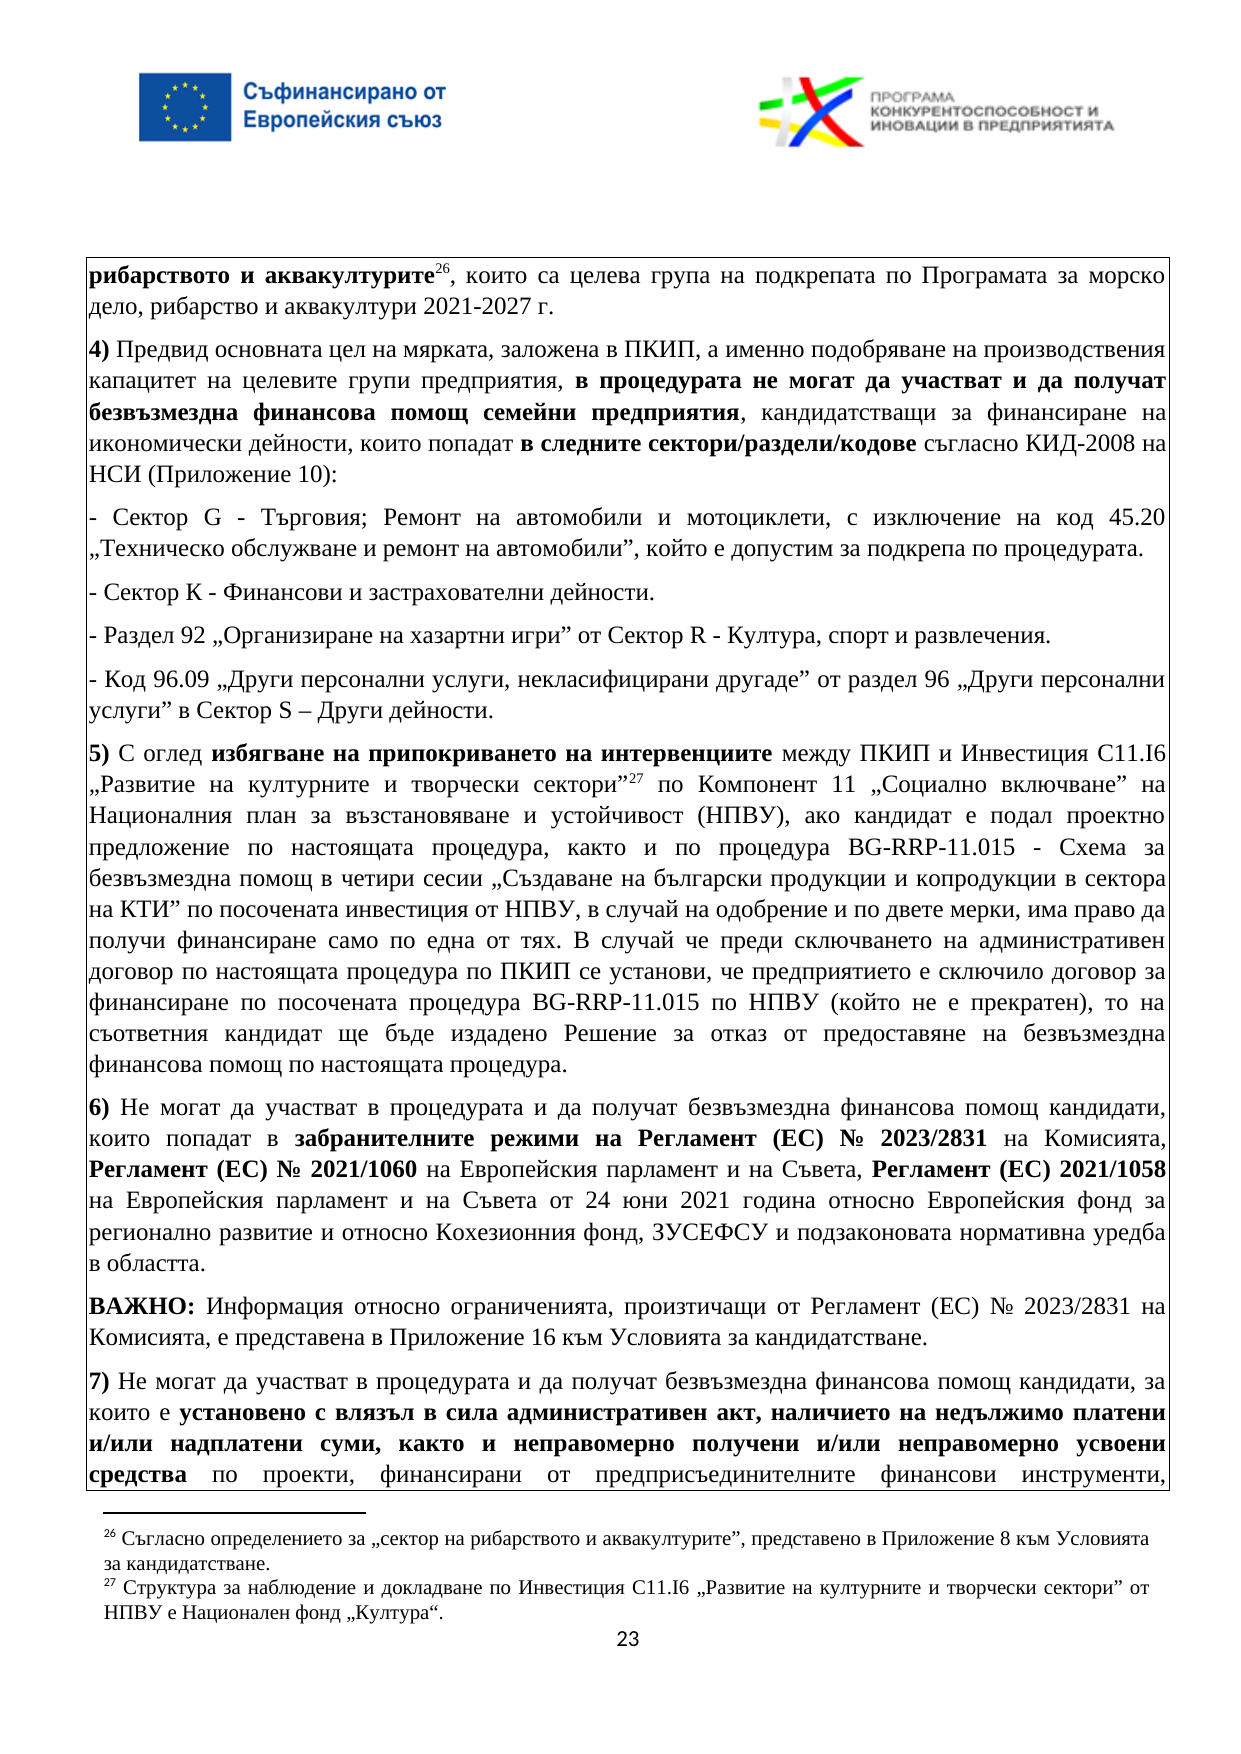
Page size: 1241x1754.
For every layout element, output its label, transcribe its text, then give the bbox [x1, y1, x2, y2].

text 4) Предвид основната цел на мярката, заложена в ПКИП, а именно подобряване на производствения капацитет на целевите групи предприятия, в процедурата не могат да участват и да получат безвъзмездна финансова помощ семейни предприятия, кандидатстващи за финансиране на икономически дейности, които попадат в следните сектори/раздели/кодове съгласно КИД-2008 на НСИ (Приложение 10): [87, 331, 1169, 487]
text - Раздел 92 „Организиране на хазартни игри” от Сектор R - Култура, спорт и развлечения. [87, 617, 1169, 649]
text ВАЖНО: Информация относно ограниченията, произтичащи от Регламент (ЕС) № 2023/2831 на Комисията, е представена в Приложение 16 към Условията за кандидатстване. [87, 1288, 1169, 1351]
text - Сектор К - Финансови и застрахователни дейности. [87, 574, 1169, 606]
picture [757, 69, 1118, 156]
picture [135, 69, 466, 146]
text 5) С оглед избягване на припокриването на интервенциите между ПКИП и Инвестиция С11.I6 „Развитие на културните и творчески сектори” по Компонент 11 „Социално включване” на Националния план за възстановяване и устойчивост (НПВУ), ако кандидат е подал проектно предложение по настоящата процедура, както и по процедура BG-RRP-11.015 - Схема за безвъзмездна помощ в четири сесии „Създаване на български продукции и копродукции в сектора на КТИ” по посочената инвестиция от НПВУ, в случай на одобрение и по двете мерки, има право да получи финансиране само по една от тях. В случай че преди сключването на административен договор по настоящата процедура по ПКИП се установи, че предприятието е сключило договор за финансиране по посочената процедура BG-RRP-11.015 по НПВУ (който не е прекратен), то на съответния кандидат ще бъде издадено Решение за отказ от предоставяне на безвъзмездна финансова помощ по настоящата процедура. [87, 735, 1169, 1078]
text - Код 96.09 „Други персонални услуги, некласифицирани другаде” от раздел 96 „Други персонални услуги” в Сектор S – Други дейности. [87, 661, 1169, 724]
text 6) Не могат да участват в процедурата и да получат безвъзмездна финансова помощ кандидати, които попадат в забранителните режими на Регламент (ЕС) № 2023/2831 на Комисията, Регламент (ЕС) № 2021/1060 на Европейския парламент и на Съвета, Регламент (ЕС) 2021/1058 на Европейския парламент и на Съвета от 24 юни 2021 година относно Европейския фонд за регионално развитие и относно Кохезионния фонд, ЗУСЕФСУ и подзаконовата нормативна уредба в областта. [87, 1089, 1169, 1276]
text - Сектор G - Търговия; Ремонт на автомобили и мотоциклети, с изключение на код 45.20 „Техническо обслужване и ремонт на автомобили”, който е допустим за подкрепа по процедурата. [87, 499, 1169, 562]
